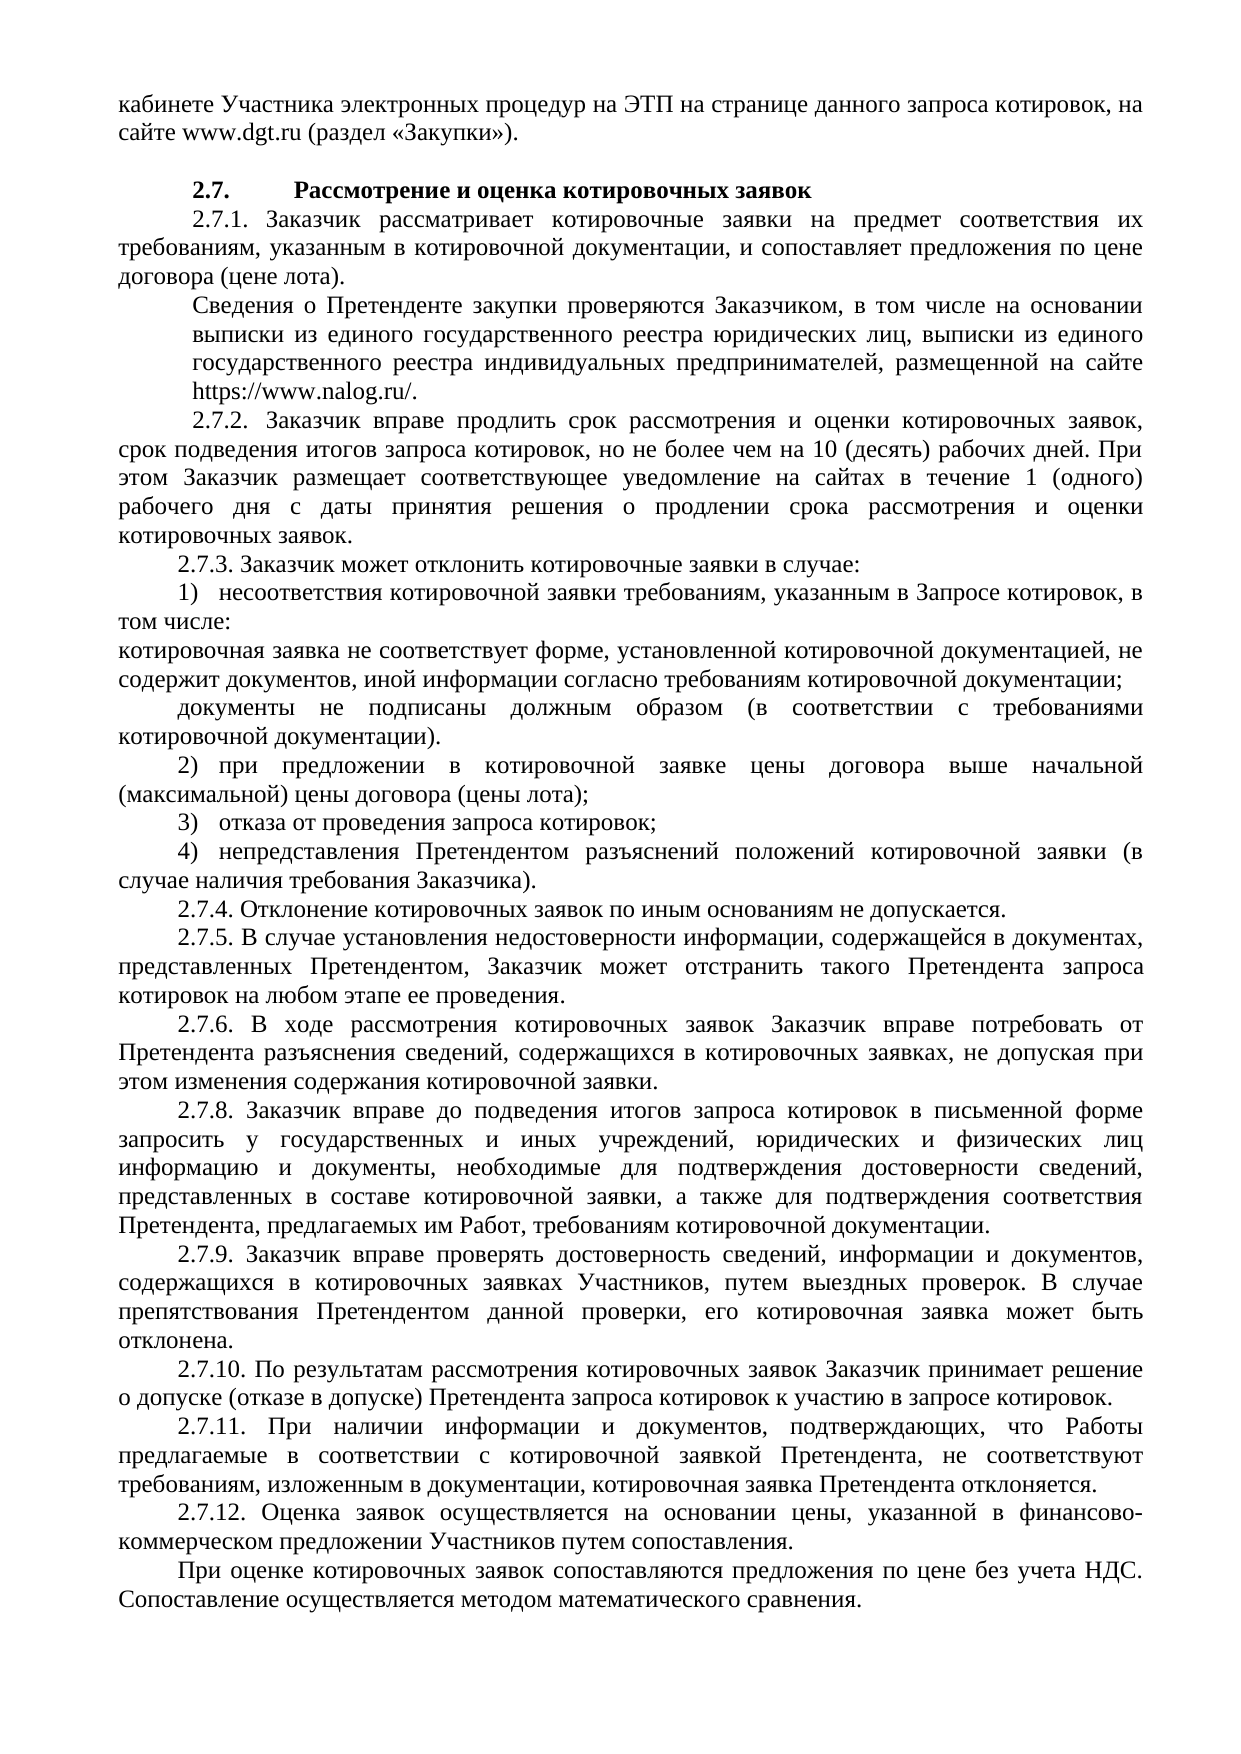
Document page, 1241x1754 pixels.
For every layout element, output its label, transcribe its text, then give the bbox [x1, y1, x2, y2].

text 2.7.11. При наличии информации и документов, подтверждающих, что Работы предлагаемые в соответствии с котировочной заявкой Претендента, не соответствуют требованиям, изложенным в документации, котировочная заявка Претендента отклоняется. [118, 1411, 1144, 1497]
text 2.7.6. В ходе рассмотрения котировочных заявок Заказчик вправе потребовать от Претендента разъяснения сведений, содержащихся в котировочных заявках, не допуская при этом изменения содержания котировочной заявки. [118, 1009, 1144, 1095]
subtitle Рассмотрение и оценка котировочных заявок [192, 175, 1144, 204]
text 2.7.5. В случае установления недостоверности информации, содержащейся в документах, представленных Претендентом, Заказчик может отстранить такого Претендента запроса котировок на любом этапе ее проведения. [118, 922, 1144, 1009]
text документы не подписаны должным образом (в соответствии с требованиями котировочной документации). [118, 692, 1144, 750]
text 2.7.12. Оценка заявок осуществляется на основании цены, указанной в финансово-коммерческом предложении Участников путем сопоставления. [118, 1497, 1144, 1555]
text При оценке котировочных заявок сопоставляются предложения по цене без учета НДС. Сопоставление осуществляется методом математического сравнения. [118, 1555, 1144, 1612]
text 2.7.4. Отклонение котировочных заявок по иным основаниям не допускается. [177, 894, 1144, 922]
text 2.7.9. Заказчик вправе проверять достоверность сведений, информации и документов, содержащихся в котировочных заявках Участников, путем выездных проверок. В случае препятствования Претендентом данной проверки, его котировочная заявка может быть отклонена. [118, 1239, 1144, 1354]
list при предложении в котировочной заявке цены договора выше начальной (максимальной) цены договора (цены лота); [118, 750, 1144, 807]
list отказа от проведения запроса котировок; [118, 807, 1144, 836]
text 2.7.8. Заказчик вправе до подведения итогов запроса котировок в письменной форме запросить у государственных и иных учреждений, юридических и физических лиц информацию и документы, необходимые для подтверждения достоверности сведений, представленных в составе котировочной заявки, а также для подтверждения соответствия Претендента, предлагаемых им Работ, требованиям котировочной документации. [118, 1095, 1144, 1239]
text 2.7.10. По результатам рассмотрения котировочных заявок Заказчик принимает решение о допуске (отказе в допуске) Претендента запроса котировок к участию в запросе котировок. [118, 1354, 1144, 1411]
list непредставления Претендентом разъяснений положений котировочной заявки (в случае наличия требования Заказчика). [118, 836, 1144, 894]
text 2.7.3. Заказчик может отклонить котировочные заявки в случае: [177, 549, 1144, 577]
list Сведения о Претенденте закупки проверяются Заказчиком, в том числе на основании выписки из единого государственного реестра юридических лиц, выписки из единого государственного реестра индивидуальных предпринимателей, размещенной на сайте https://www.nalog.ru/. [192, 290, 1144, 405]
list Заказчик вправе продлить срок рассмотрения и оценки котировочных заявок, срок подведения итогов запроса котировок, но не более чем на 10 (десять) рабочих дней. При этом Заказчик размещает соответствующее уведомление на сайтах в течение 1 (одного) рабочего дня с даты принятия решения о продлении срока рассмотрения и оценки котировочных заявок. [118, 405, 1144, 549]
list несоответствия котировочной заявки требованиям, указанным в Запросе котировок, в том числе: [118, 577, 1144, 635]
list Заказчик рассматривает котировочные заявки на предмет соответствия их требованиям, указанным в котировочной документации, и сопоставляет предложения по цене договора (цене лота). [118, 204, 1144, 290]
text котировочная заявка не соответствует форме, установленной котировочной документацией, не содержит документов, иной информации согласно требованиям котировочной документации; [118, 635, 1144, 692]
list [118, 89, 1144, 146]
